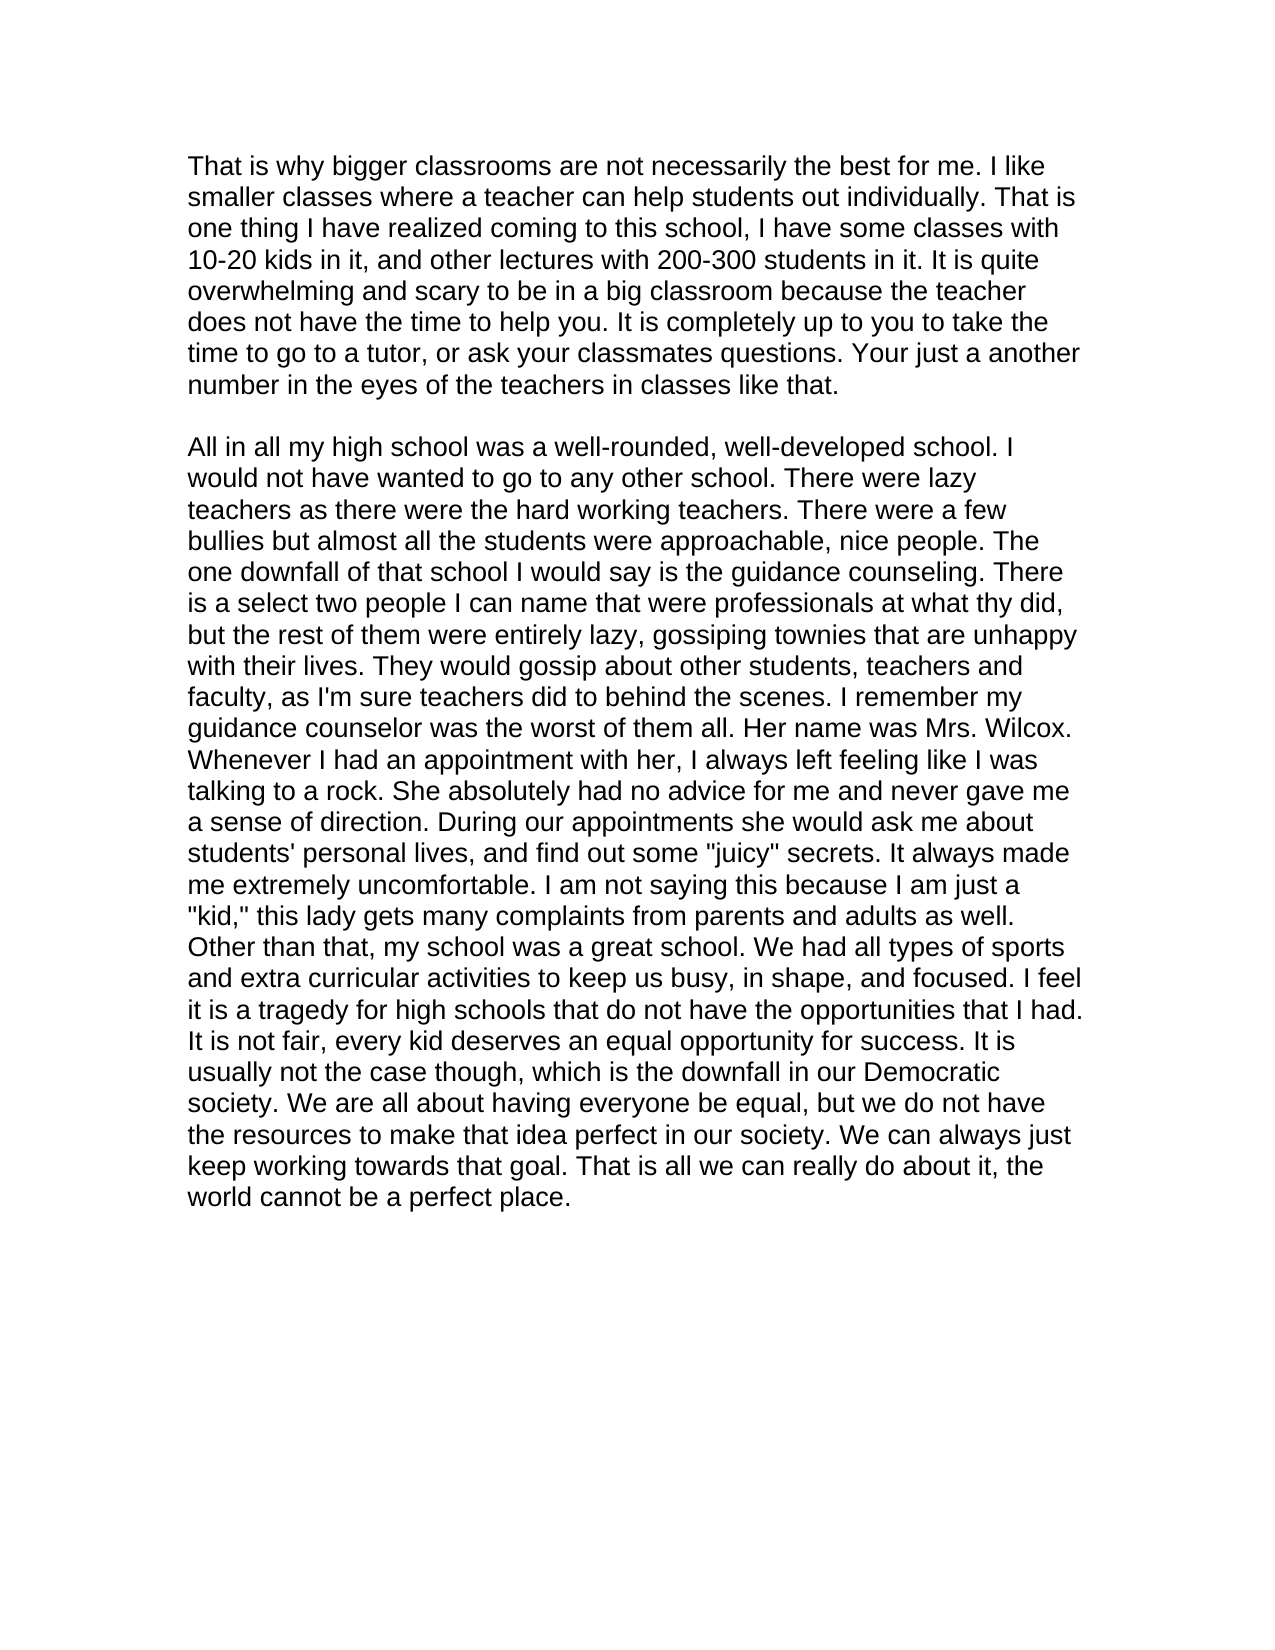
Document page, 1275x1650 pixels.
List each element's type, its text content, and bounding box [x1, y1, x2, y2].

text All in all my high school was a well-rounded, well-developed school. I would not have wanted to go to any other school. There were lazy teachers as there were the hard working teachers. There were a few bullies but almost all the students were approachable, nice people. The one downfall of that school I would say is the guidance counseling. There is a select two people I can name that were professionals at what thy did, but the rest of them were entirely lazy, gossiping townies that are unhappy with their lives. They would gossip about other students, teachers and faculty, as I'm sure teachers did to behind the scenes. I remember my guidance counselor was the worst of them all. Her name was Mrs. Wilcox. Whenever I had an appointment with her, I always left feeling like I was talking to a rock. She absolutely had no advice for me and never gave me a sense of direction. During our appointments she would ask me about students' personal lives, and find out some "juicy" secrets. It always made me extremely uncomfortable. I am not saying this because I am just a "kid," this lady gets many complaints from parents and adults as well. Other than that, my school was a great school. We had all types of sports and extra curricular activities to keep us busy, in shape, and focused. I feel it is a tragedy for high schools that do not have the opportunities that I had. It is not fair, every kid deserves an equal opportunity for success. It is usually not the case though, which is the downfall in our Democratic society. We are all about having everyone be equal, but we do not have the resources to make that idea perfect in our society. We can always just keep working towards that goal. That is all we can really do about it, the world cannot be a perfect place. [187, 431, 1087, 1212]
text That is why bigger classrooms are not necessarily the best for me. I like smaller classes where a teacher can help students out individually. That is one thing I have realized coming to this school, I have some classes with 10-20 kids in it, and other lectures with 200-300 students in it. It is quite overwhelming and scary to be in a big classroom because the teacher does not have the time to help you. It is completely up to you to take the time to go to a tutor, or ask your classmates questions. Your just a another number in the eyes of the teachers in classes like that. [187, 150, 1087, 400]
